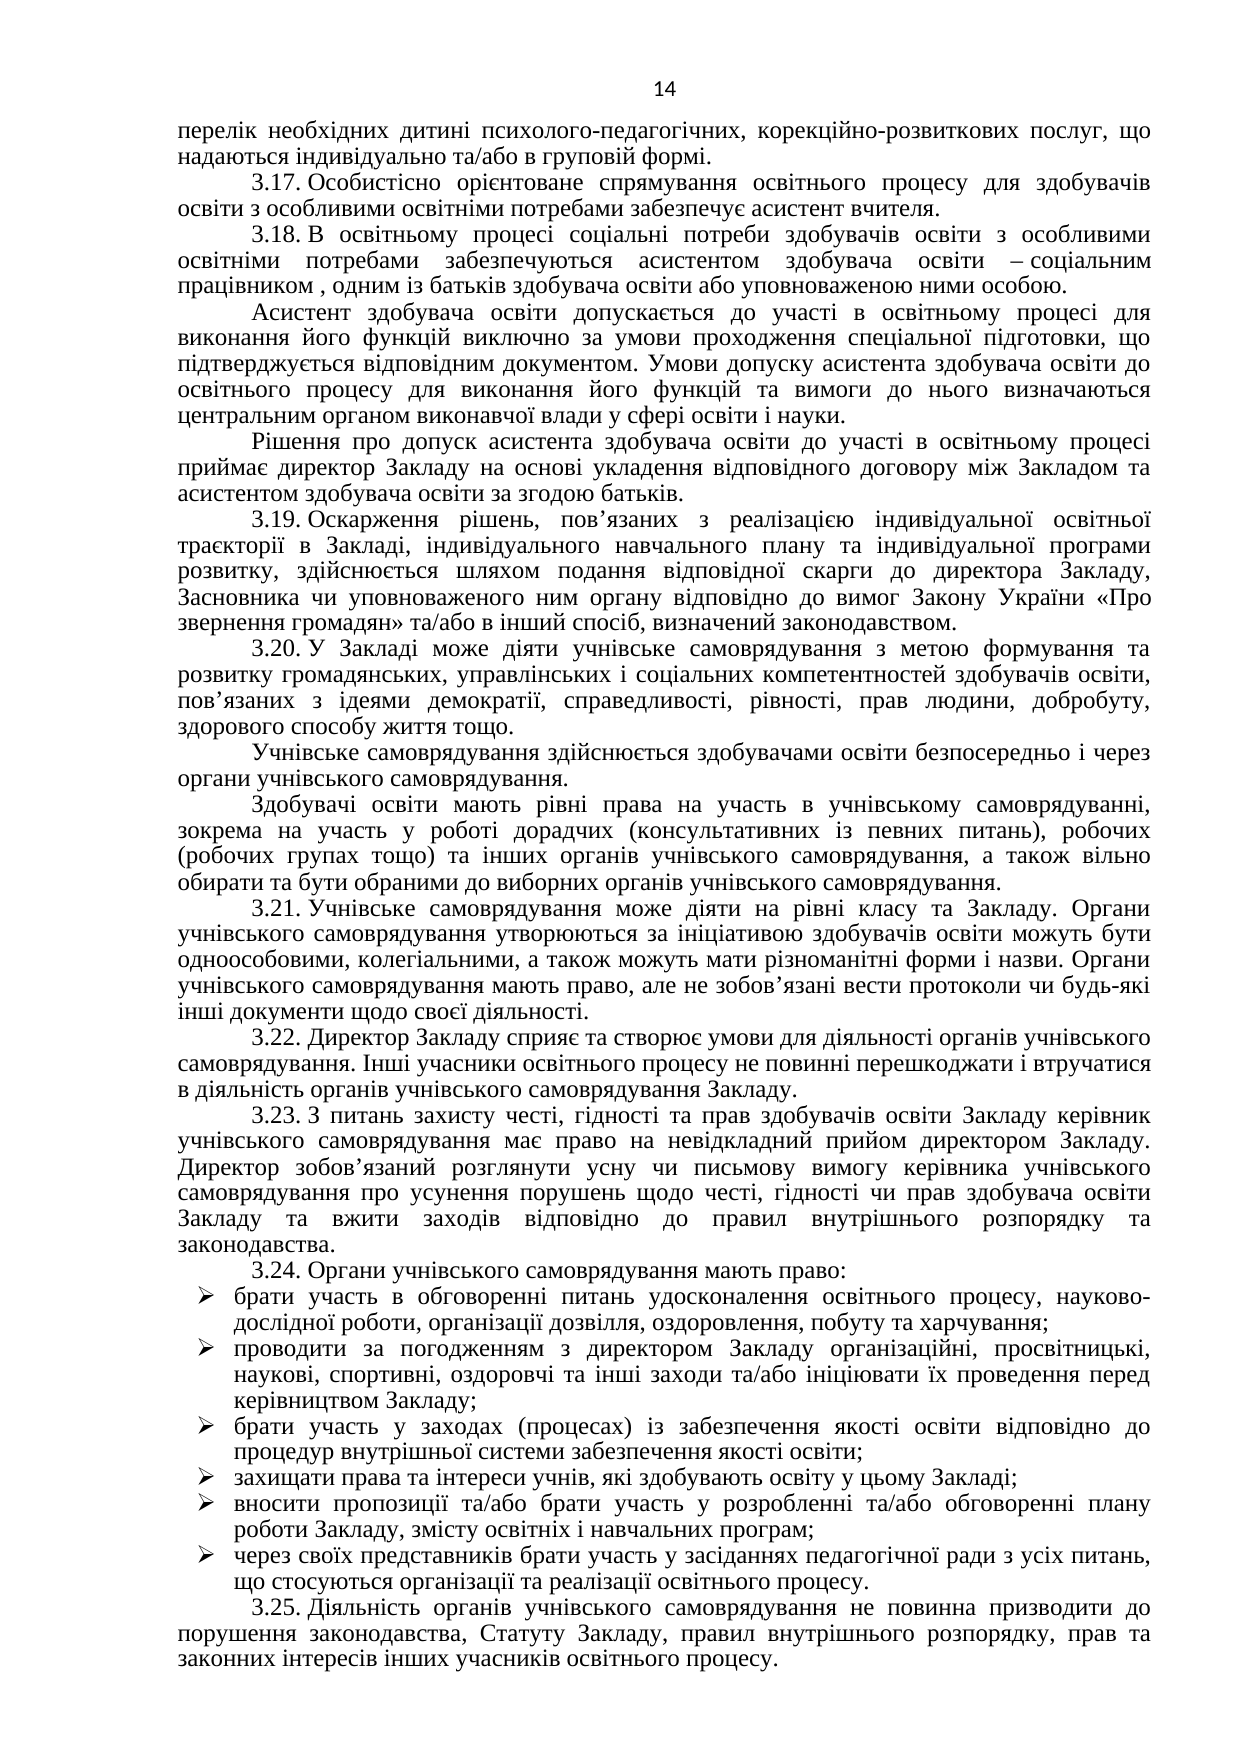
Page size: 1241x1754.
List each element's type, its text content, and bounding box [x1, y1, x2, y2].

text 3.20. У Закладі може діяти учнівське самоврядування з метою формування та розвитку громадянських, управлінських і соціальних компетентностей здобувачів освіти, пов’язаних з ідеями демократії, справедливості, рівності, прав людини, добробуту, здорового способу життя тощо. [177, 636, 1152, 740]
text Асистент здобувача освіти допускається до участі в освітньому процесі для виконання його функцій виключно за умови проходження спеціальної підготовки, що підтверджується відповідним документом. Умови допуску асистента здобувача освіти до освітнього процесу для виконання його функцій та вимоги до нього визначаються центральним органом виконавчої влади у сфері освіти і науки. [177, 299, 1152, 429]
text 3.17. Особистісно орієнтоване спрямування освітнього процесу для здобувачів освіти з особливими освітніми потребами забезпечує асистент вчителя. [177, 170, 1152, 222]
text 3.25. Діяльність органів учнівського самоврядування не повинна призводити до порушення законодавства, Статуту Закладу, правил внутрішнього розпорядку, прав та законних інтересів інших учасників освітнього процесу. [177, 1594, 1152, 1672]
text 3.21. Учнівське самоврядування може діяти на рівні класу та Закладу. Органи учнівського самоврядування утворюються за ініціативою здобувачів освіти можуть бути одноособовими, колегіальними, а також можуть мати різноманітні форми і назви. Органи учнівського самоврядування мають право, але не зобов’язані вести протоколи чи будь-які інші документи щодо своєї діяльності. [177, 895, 1152, 1025]
text Учнівське самоврядування здійснюється здобувачами освіти безпосередньо і через органи учнівського самоврядування. [177, 740, 1152, 792]
text 3.23. З питань захисту честі, гідності та прав здобувачів освіти Закладу керівник учнівського самоврядування має право на невідкладний прийом директором Закладу. Директор зобов’язаний розглянути усну чи письмову вимогу керівника учнівського самоврядування про усунення порушень щодо честі, гідності чи прав здобувача освіти Закладу та вжити заходів відповідно до правил внутрішнього розпорядку та законодавства. [177, 1103, 1152, 1258]
list захищати права та інтереси учнів, які здобувають освіту у цьому Закладі; [196, 1465, 1152, 1491]
text 3.24. Органи учнівського самоврядування мають право: [177, 1258, 1152, 1284]
list проводити за погодженням з директором Закладу організаційні, просвітницькі, наукові, спортивні, оздоровчі та інші заходи та/або ініціювати їх проведення перед керівництвом Закладу; [196, 1336, 1152, 1413]
list брати участь у заходах (процесах) із забезпечення якості освіти відповідно до процедур внутрішньої системи забезпечення якості освіти; [196, 1413, 1152, 1465]
text 3.18. В освітньому процесі соціальні потреби здобувачів освіти з особливими освітніми потребами забезпечуються асистентом здобувача освіти – соціальним працівником , одним із батьків здобувача освіти або уповноваженою ними особою. [177, 222, 1152, 299]
text 3.19. Оскарження рішень, пов’язаних з реалізацією індивідуальної освітньої траєкторії в Закладі, індивідуального навчального плану та індивідуальної програми розвитку, здійснюється шляхом подання відповідної скарги до директора Закладу, Засновника чи уповноваженого ним органу відповідно до вимог Закону України «Про звернення громадян» та/або в інший спосіб, визначений законодавством. [177, 507, 1152, 636]
list брати участь в обговоренні питань удосконалення освітнього процесу, науково-дослідної роботи, організації дозвілля, оздоровлення, побуту та харчування; [196, 1284, 1152, 1336]
text Здобувачі освіти мають рівні права на участь в учнівському самоврядуванні, зокрема на участь у роботі дорадчих (консультативних із певних питань), робочих (робочих групах тощо) та інших органів учнівського самоврядування, а також вільно обирати та бути обраними до виборних органів учнівського самоврядування. [177, 792, 1152, 895]
text Рішення про допуск асистента здобувача освіти до участі в освітньому процесі приймає директор Закладу на основі укладення відповідного договору між Закладом та асистентом здобувача освіти за згодою батьків. [177, 429, 1152, 507]
text 3.22. Директор Закладу сприяє та створює умови для діяльності органів учнівського самоврядування. Інші учасники освітнього процесу не повинні перешкоджати і втручатися в діяльність органів учнівського самоврядування Закладу. [177, 1025, 1152, 1103]
list через своїх представників брати участь у засіданнях педагогічної ради з усіх питань, що стосуються організації та реалізації освітнього процесу. [196, 1543, 1152, 1594]
list вносити пропозиції та/або брати участь у розробленні та/або обговоренні плану роботи Закладу, змісту освітніх і навчальних програм; [196, 1491, 1152, 1543]
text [177, 118, 1152, 170]
